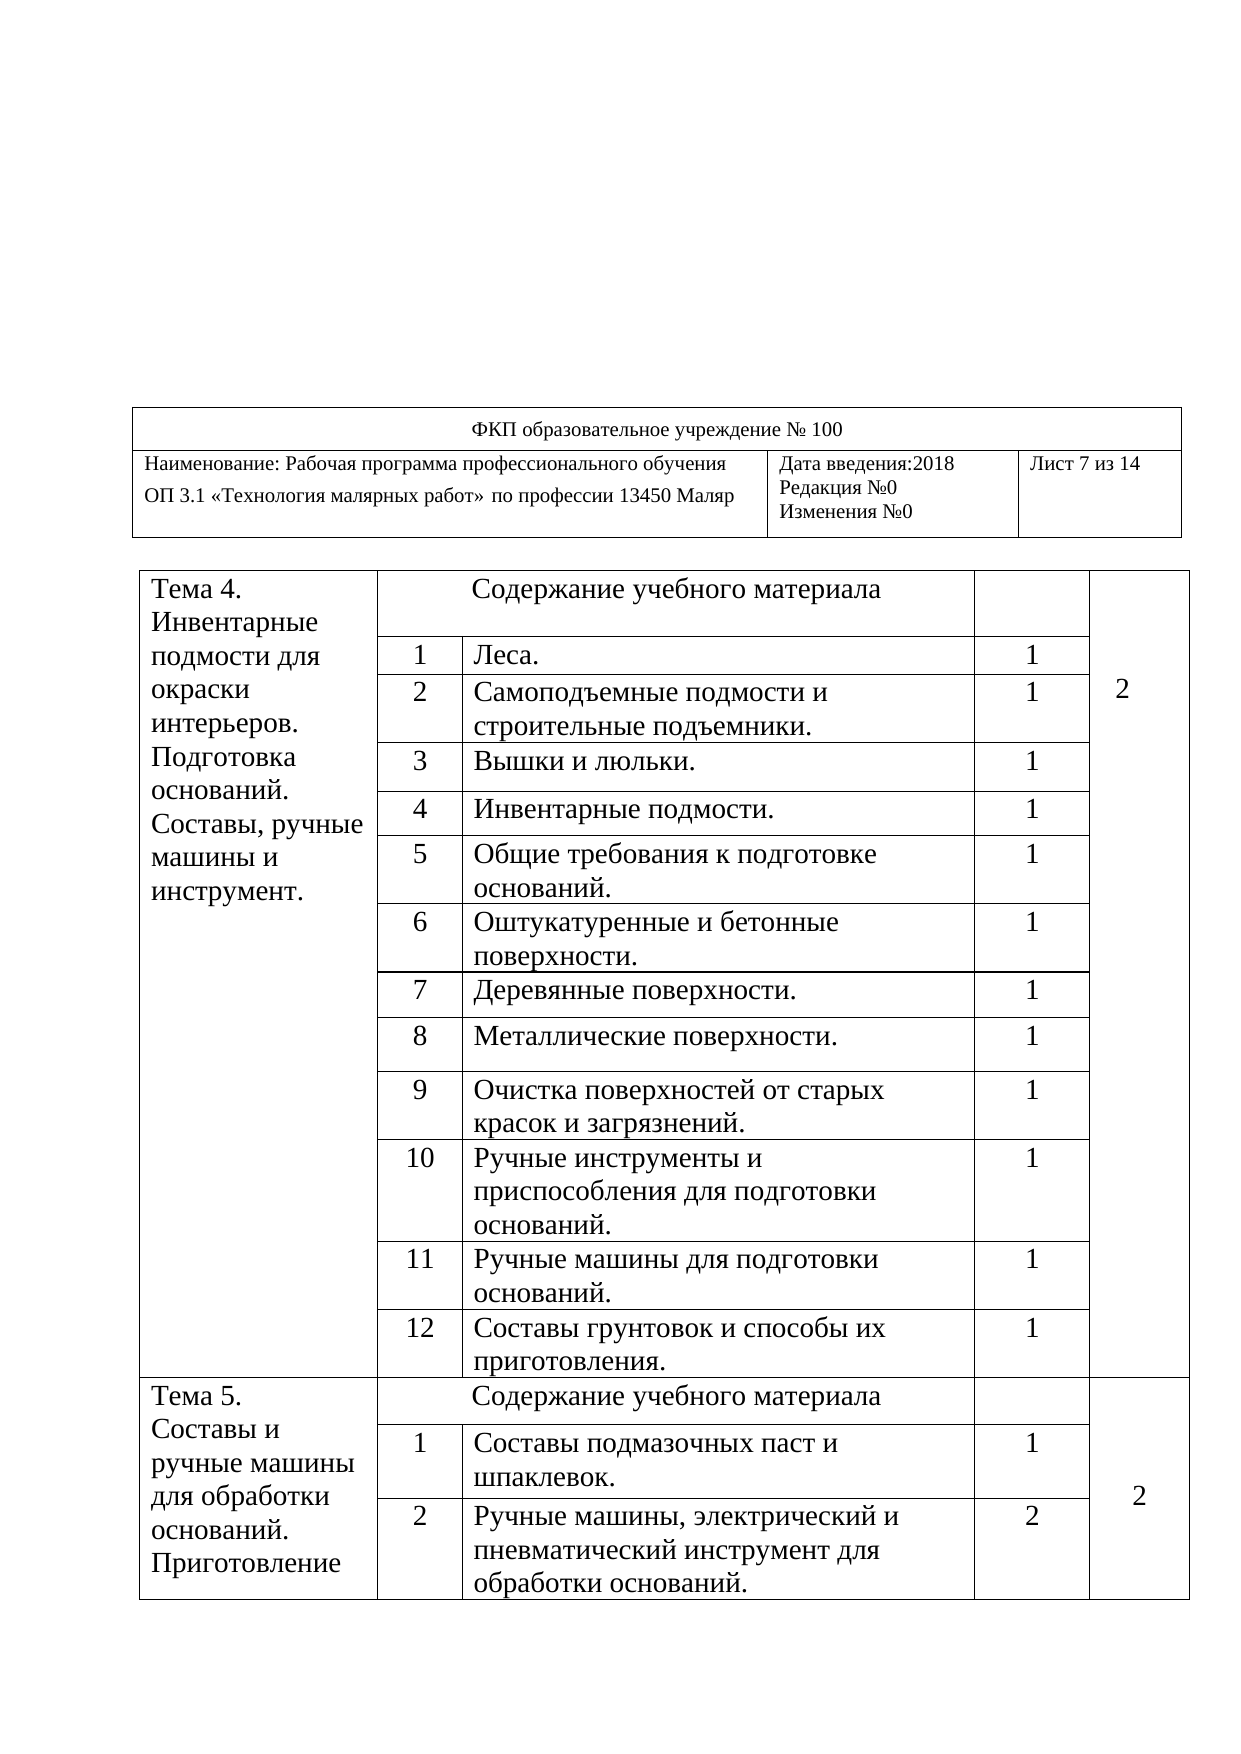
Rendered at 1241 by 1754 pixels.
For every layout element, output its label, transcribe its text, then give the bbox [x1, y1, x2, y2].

table_cell 1 [975, 675, 1089, 742]
table_cell Составы подмазочных паст и шпаклевок. [463, 1425, 974, 1497]
table_cell Наименование: Рабочая программа профессионального обучения ОП 3.1 «Технология малярных работ» по профессии 13450 Маляр [133, 451, 767, 537]
table_cell 7 [378, 973, 462, 1017]
table_cell 1 [975, 743, 1089, 791]
table_cell 1 [975, 1242, 1089, 1309]
table_cell 12 [378, 1310, 462, 1377]
table_cell 1 [378, 637, 462, 673]
table_cell 8 [378, 1018, 462, 1071]
table_cell 1 [975, 637, 1089, 673]
table_cell Ручные машины для подготовки оснований. [463, 1242, 974, 1309]
table_cell 10 [378, 1140, 462, 1241]
table_cell 1 [975, 1425, 1089, 1497]
table_cell Инвентарные подмости. [463, 792, 974, 835]
table_cell Леса. [463, 637, 974, 673]
table_cell 1 [975, 904, 1089, 971]
table_cell 1 [975, 836, 1089, 903]
table_cell 1 [975, 1018, 1089, 1071]
table_header Содержание учебного материала [378, 571, 974, 636]
table_cell 6 [378, 904, 462, 971]
table_cell Дата введения:2018 Редакция №0 Изменения №0 [768, 451, 1018, 537]
table_cell Деревянные поверхности. [463, 973, 974, 1017]
table_cell Тема 5. Составы и ручные машины для обработки оснований. Приготовление малярных составов. [140, 1378, 377, 1599]
table_cell 2 [378, 675, 462, 742]
table_header 22 [1090, 571, 1189, 1377]
table_cell 1 [975, 973, 1089, 1017]
table_cell Очистка поверхностей от старых красок и загрязнений. [463, 1072, 974, 1139]
table_cell 4 [378, 792, 462, 835]
table_cell Металлические поверхности. [463, 1018, 974, 1071]
table_header Тема 4. Инвентарные подмости для окраски интерьеров. Подготовка оснований. Составы, ручные машины и инструмент. [140, 571, 377, 1377]
table_cell 1 [975, 1072, 1089, 1139]
table_cell 1 [378, 1425, 462, 1497]
table_cell Вышки и люльки. [463, 743, 974, 791]
table_header ФКП образовательное учреждение № 100 [133, 408, 1181, 450]
table_cell 1 [975, 1140, 1089, 1241]
table_cell 2 [1090, 1378, 1189, 1599]
table_cell 9 [378, 1072, 462, 1139]
table_cell Общие требования к подготовке оснований. [463, 836, 974, 903]
table_cell Оштукатуренные и бетонные поверхности. [463, 904, 974, 971]
table_cell 2 [378, 1499, 462, 1599]
table_cell Составы грунтовок и способы их приготовления. [463, 1310, 974, 1377]
table_cell Ручные машины, электрический и пневматический инструмент для обработки оснований. [463, 1499, 974, 1599]
table_cell [975, 1378, 1089, 1424]
table_cell Лист 7 из 14 [1019, 451, 1181, 537]
table_cell Самоподъемные подмости и строительные подъемники. [463, 675, 974, 742]
table_cell 1 [975, 1310, 1089, 1377]
table_cell Содержание учебного материала [378, 1378, 974, 1424]
table_header [975, 571, 1089, 636]
table_cell 1 [975, 792, 1089, 835]
table_cell 11 [378, 1242, 462, 1309]
table_cell 2 [975, 1499, 1089, 1599]
table_cell Ручные инструменты и приспособления для подготовки оснований. [463, 1140, 974, 1241]
table_cell 3 [378, 743, 462, 791]
table_cell 5 [378, 836, 462, 903]
